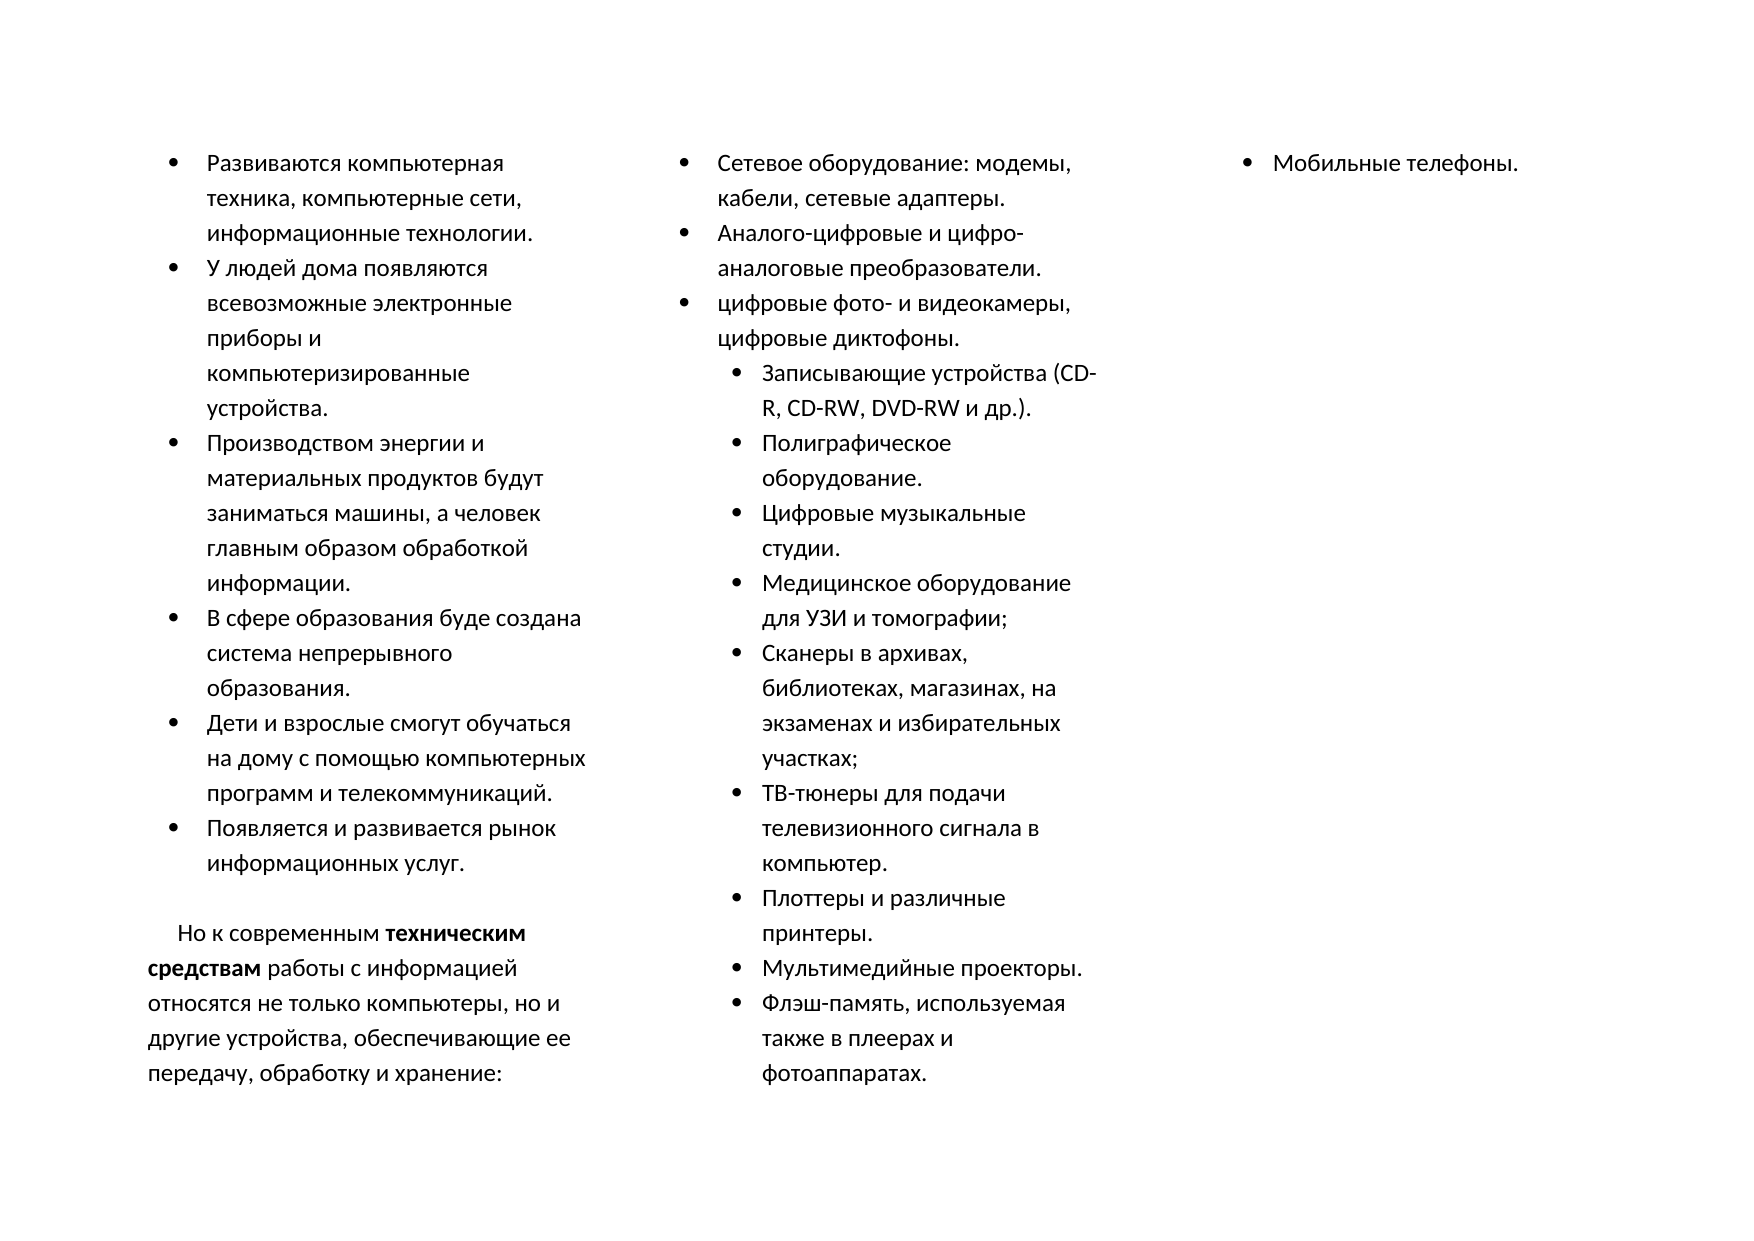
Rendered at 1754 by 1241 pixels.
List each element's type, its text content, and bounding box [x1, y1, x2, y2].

list У людей дома появляются всевозможные электронные приборы и компьютеризированные устройства. [169, 253, 587, 423]
list Мультимедийные проекторы. [732, 953, 1098, 983]
list Мобильные телефоны. [1243, 148, 1609, 178]
list Сетевое оборудование: модемы, кабели, сетевые адаптеры. [680, 148, 1098, 213]
list Плоттеры и различные принтеры. [732, 883, 1098, 948]
list В сфере образования буде создана система непрерывного образования. [169, 603, 587, 703]
text Но к современным техническим средствам работы с информацией относятся не только компьютеры, но и другие устройства, обеспечивающие ее передачу, обработку и хранение: [148, 918, 587, 1088]
list Записывающие устройства (CD-R, CD-RW, DVD-RW и др.). [732, 358, 1098, 423]
list Медицинское оборудование для УЗИ и томографии; [732, 568, 1098, 633]
list Полиграфическое оборудование. [732, 428, 1098, 493]
list Аналого-цифровые и цифро-аналоговые преобразователи. [680, 218, 1098, 283]
list Флэш-память, используемая также в плеерах и фотоаппаратах. [732, 988, 1098, 1088]
list Сканеры в архивах, библиотеках, магазинах, на экзаменах и избирательных участках; [732, 638, 1098, 773]
list Цифровые музыкальные студии. [732, 498, 1098, 563]
list цифровые фото- и видеокамеры, цифровые диктофоны. [680, 288, 1098, 353]
list ТВ-тюнеры для подачи телевизионного сигнала в компьютер. [732, 778, 1098, 878]
list Производством энергии и материальных продуктов будут заниматься машины, а человек главным образом обработкой информации. [169, 428, 587, 598]
list Дети и взрослые смогут обучаться на дому с помощью компьютерных программ и телекоммуникаций. [169, 708, 587, 808]
list Развиваются компьютерная техника, компьютерные сети, информационные технологии. [169, 148, 587, 248]
list Появляется и развивается рынок информационных услуг. [169, 813, 587, 878]
